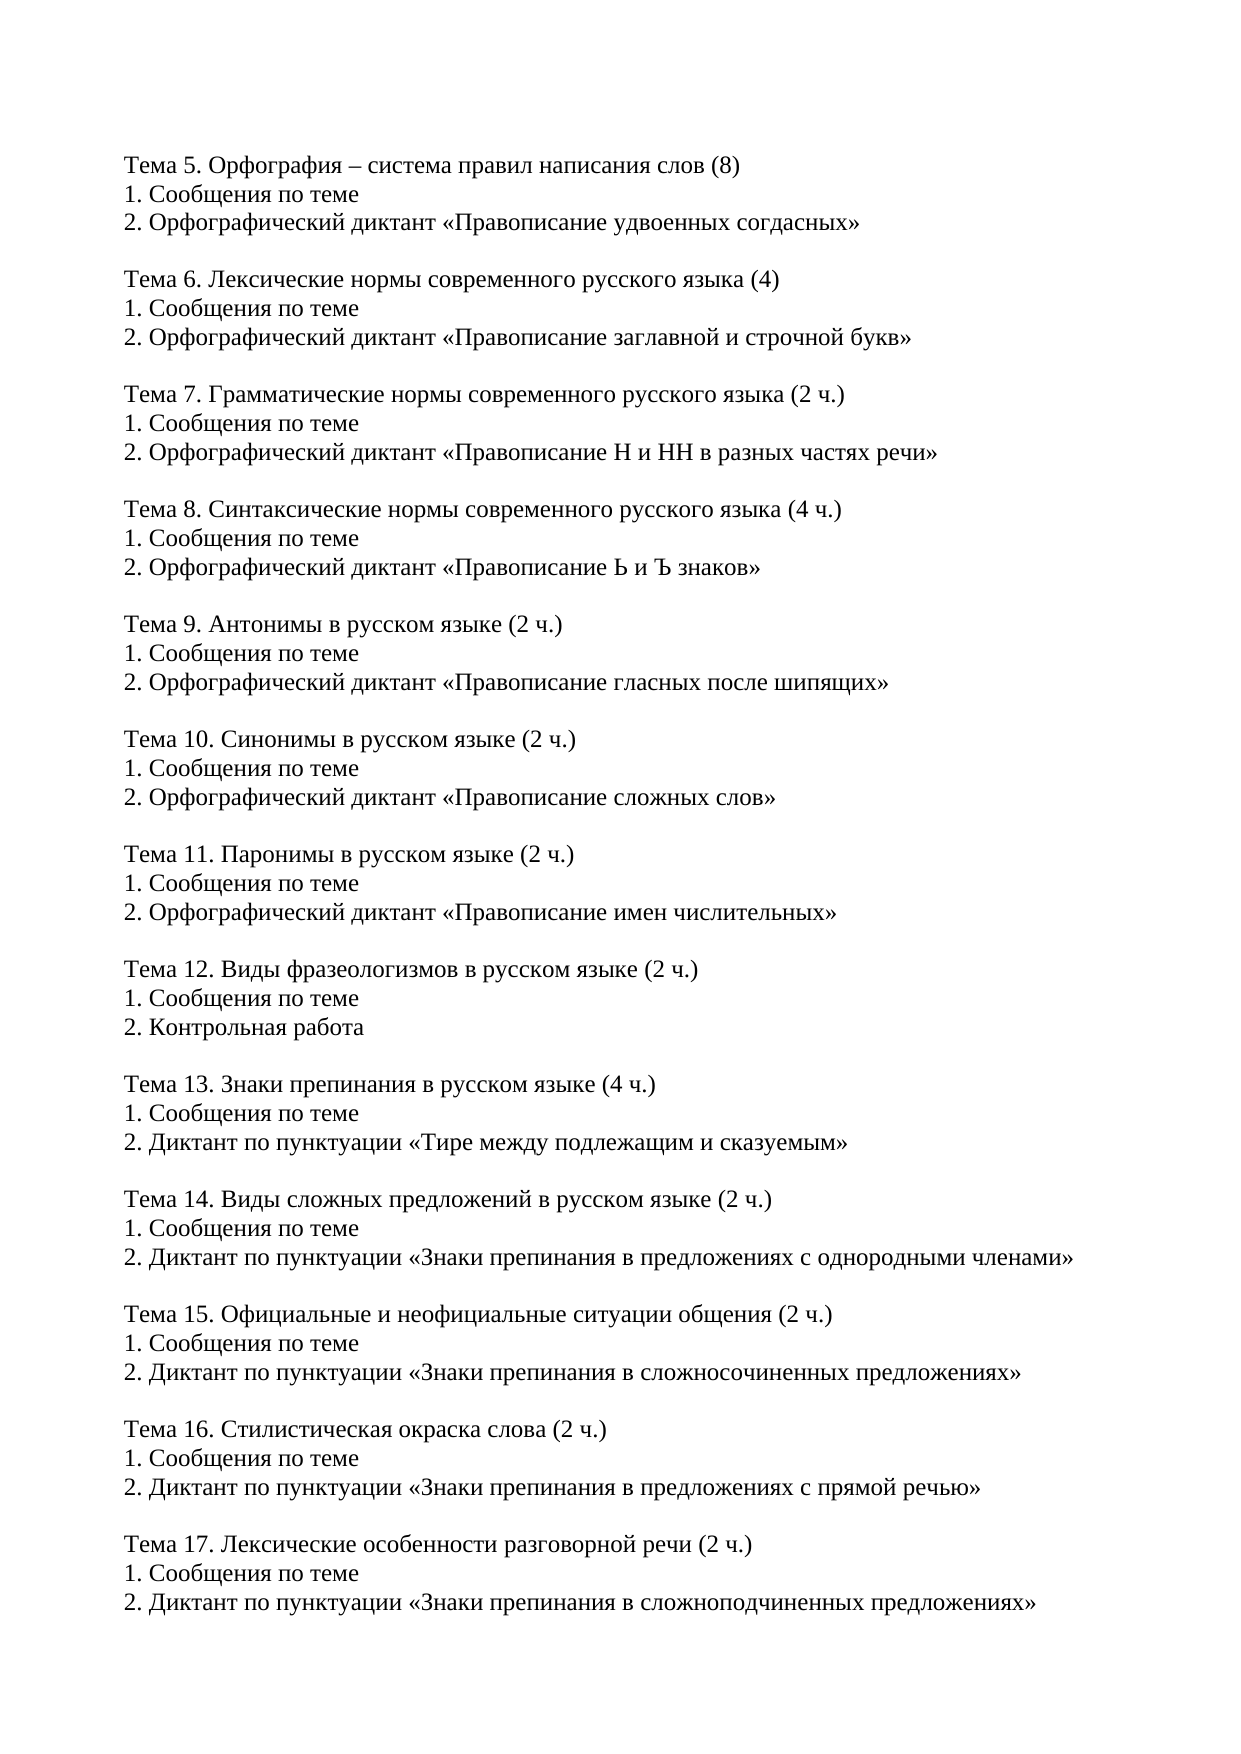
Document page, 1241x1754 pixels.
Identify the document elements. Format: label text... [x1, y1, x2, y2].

text Тема 7. Грамматические нормы современного русского языка (2 ч.) [124, 379, 1077, 408]
text 1. Сообщения по теме [124, 753, 1077, 782]
text 1. Сообщения по теме [124, 868, 1077, 897]
text Тема 8. Синтаксические нормы современного русского языка (4 ч.) [124, 494, 1077, 523]
text 2. Диктант по пунктуации «Знаки препинания в сложноподчиненных предложениях» [124, 1587, 1077, 1616]
text 1. Сообщения по теме [124, 1558, 1077, 1587]
text 1. Сообщения по теме [124, 179, 1077, 207]
text 2. Орфографический диктант «Правописание Н и НН в разных частях речи» [124, 437, 1077, 466]
text Тема 17. Лексические особенности разговорной речи (2 ч.) [124, 1529, 1077, 1558]
text Тема 5. Орфография – система правил написания слов (8) [124, 150, 1077, 179]
text 2. Диктант по пунктуации «Знаки препинания в предложениях с прямой речью» [124, 1472, 1077, 1501]
text 2. Диктант по пунктуации «Знаки препинания в предложениях с однородными членами» [124, 1242, 1077, 1271]
text 2. Орфографический диктант «Правописание заглавной и строчной букв» [124, 322, 1077, 351]
text Тема 15. Официальные и неофициальные ситуации общения (2 ч.) [124, 1299, 1077, 1328]
text Тема 13. Знаки препинания в русском языке (4 ч.) [124, 1069, 1077, 1098]
text 2. Контрольная работа [124, 1012, 1077, 1041]
text Тема 12. Виды фразеологизмов в русском языке (2 ч.) [124, 954, 1077, 983]
text 1. Сообщения по теме [124, 983, 1077, 1012]
text 1. Сообщения по теме [124, 1213, 1077, 1242]
text Тема 11. Паронимы в русском языке (2 ч.) [124, 839, 1077, 868]
text 1. Сообщения по теме [124, 1328, 1077, 1357]
text Тема 9. Антонимы в русском языке (2 ч.) [124, 609, 1077, 638]
text 2. Орфографический диктант «Правописание удвоенных согдасных» [124, 207, 1077, 236]
text 1. Сообщения по теме [124, 293, 1077, 322]
text 2. Орфографический диктант «Правописание сложных слов» [124, 782, 1077, 811]
text Тема 6. Лексические нормы современного русского языка (4) [124, 264, 1077, 293]
text 1. Сообщения по теме [124, 1443, 1077, 1472]
text 1. Сообщения по теме [124, 523, 1077, 552]
text 2. Диктант по пунктуации «Тире между подлежащим и сказуемым» [124, 1127, 1077, 1156]
text 2. Орфографический диктант «Правописание гласных после шипящих» [124, 667, 1077, 696]
text Тема 16. Стилистическая окраска слова (2 ч.) [124, 1414, 1077, 1443]
text 1. Сообщения по теме [124, 638, 1077, 667]
text 2. Орфографический диктант «Правописание Ь и Ъ знаков» [124, 552, 1077, 581]
text Тема 10. Синонимы в русском языке (2 ч.) [124, 724, 1077, 753]
text 2. Диктант по пунктуации «Знаки препинания в сложносочиненных предложениях» [124, 1357, 1077, 1386]
text 1. Сообщения по теме [124, 408, 1077, 437]
text 1. Сообщения по теме [124, 1098, 1077, 1127]
text 2. Орфографический диктант «Правописание имен числительных» [124, 897, 1077, 926]
text Тема 14. Виды сложных предложений в русском языке (2 ч.) [124, 1184, 1077, 1213]
